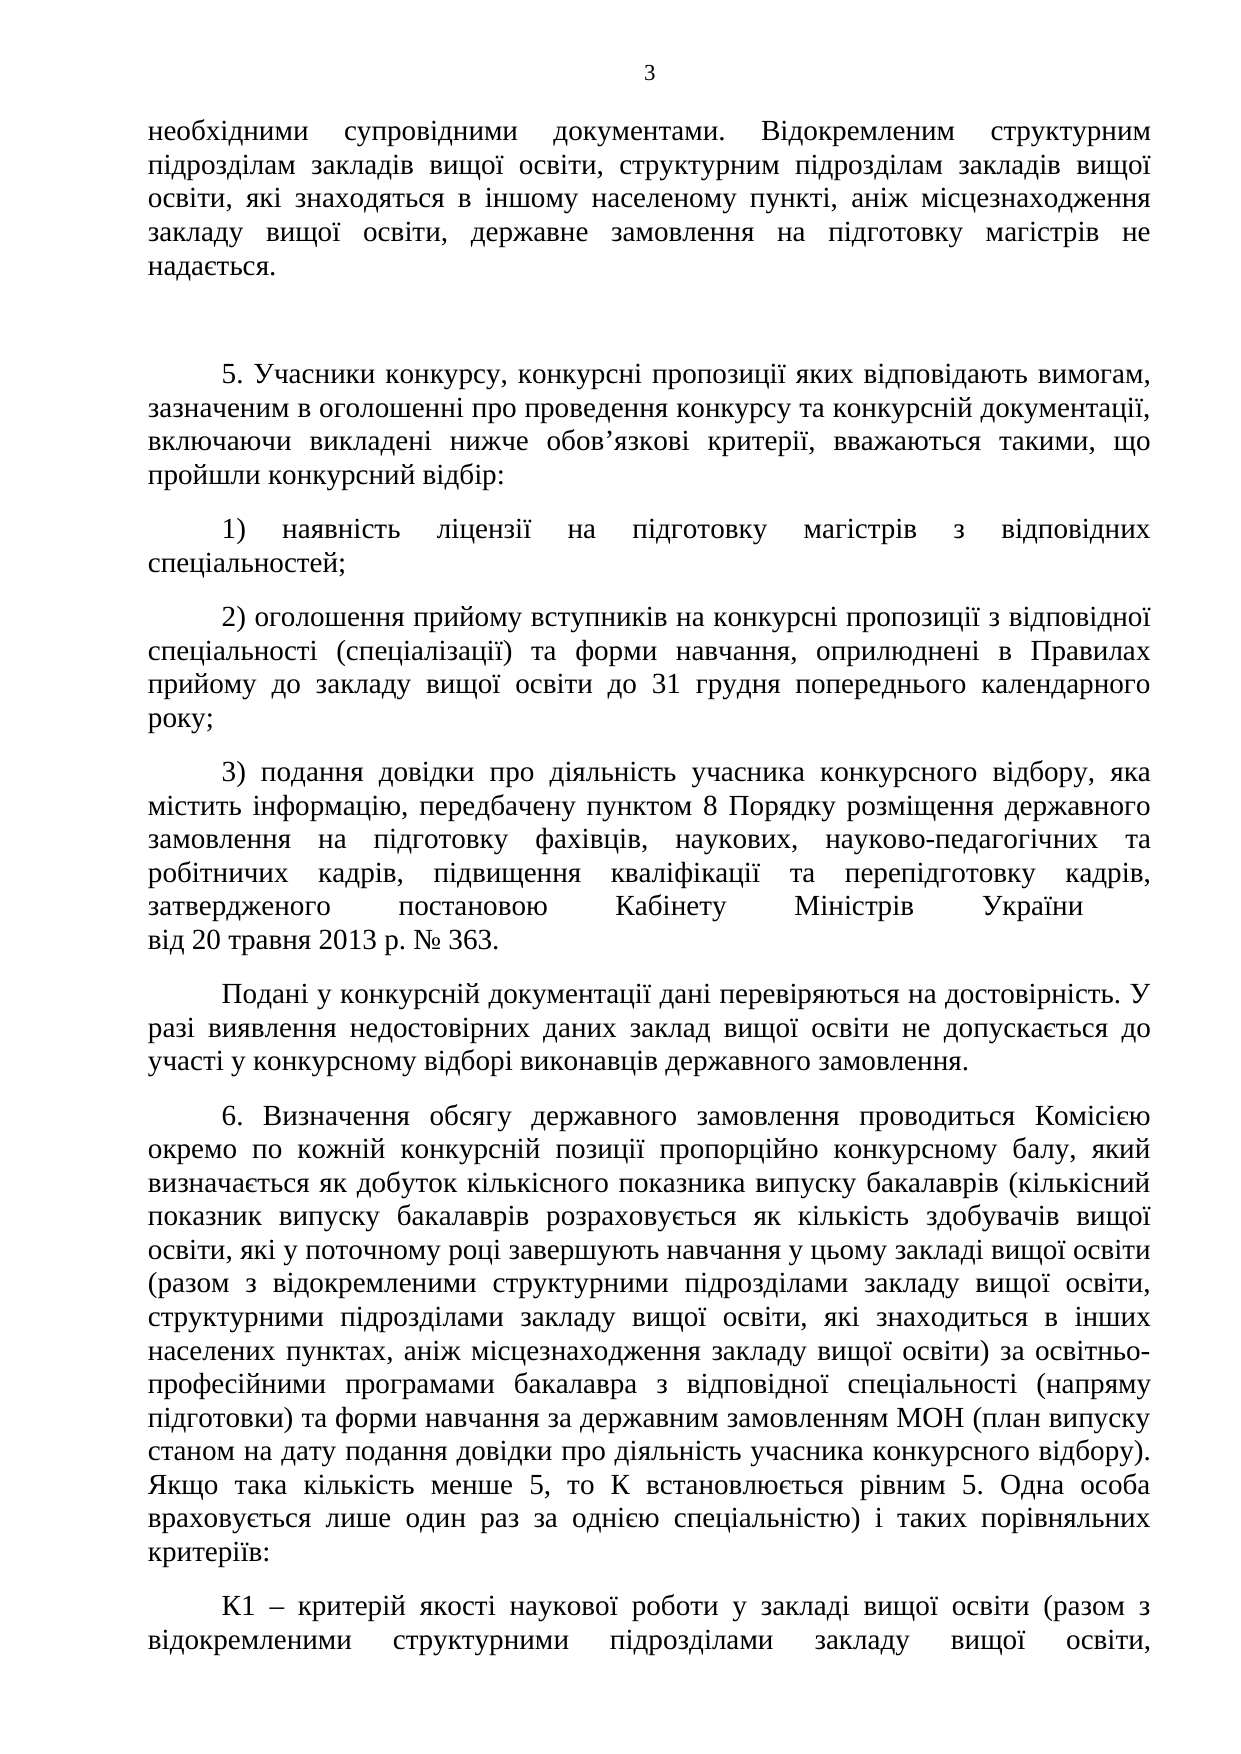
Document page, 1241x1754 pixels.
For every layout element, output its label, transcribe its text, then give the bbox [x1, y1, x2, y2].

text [148, 113, 1152, 281]
text Подані у конкурсній документації дані перевіряються на достовірність. У разі виявлення недостовірних даних заклад вищої освіти не допускається до участі у конкурсному відборі виконавців державного замовлення. [148, 976, 1152, 1077]
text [148, 1588, 1152, 1655]
text 6. Визначення обсягу державного замовлення проводиться Комісією окремо по кожній конкурсній позиції пропорційно конкурсному балу, який визначається як добуток кількісного показника випуску бакалаврів (кількісний показник випуску бакалаврів розраховується як кількість здобувачів вищої освіти, які у поточному році завершують навчання у цьому закладі вищої освіти (разом з відокремленими структурними підрозділами закладу вищої освіти, структурними підрозділами закладу вищої освіти, які знаходиться в інших населених пунктах, аніж місцезнаходження закладу вищої освіти) за освітньо-професійними програмами бакалавра з відповідної спеціальності (напряму підготовки) та форми навчання за державним замовленням МОН (план випуску станом на дату подання довідки про діяльність учасника конкурсного відбору). Якщо така кількість менше 5, то К встановлюється рівним 5. Одна особа враховується лише один раз за однією спеціальністю) і таких порівняльних критеріїв: [148, 1098, 1152, 1567]
text 3) подання довідки про діяльність учасника конкурсного відбору, яка містить інформацію, передбачену пунктом 8 Порядку розміщення державного замовлення на підготовку фахівців, наукових, науково-педагогічних та робітничих кадрів, підвищення кваліфікації та перепідготовку кадрів, затвердженого постановою Кабінету Міністрів України від 20 травня 2013 р. № 363. [148, 754, 1152, 956]
text 1) наявність ліцензії на підготовку магістрів з відповідних спеціальностей; [148, 511, 1152, 578]
text 5. Учасники конкурсу, конкурсні пропозиції яких відповідають вимогам, зазначеним в оголошенні про проведення конкурсу та конкурсній документації, включаючи викладені нижче обов’язкові критерії, вважаються такими, що пройшли конкурсний відбір: [148, 356, 1152, 491]
text 2) оголошення прийому вступників на конкурсні пропозиції з відповідної спеціальності (спеціалізації) та форми навчання, оприлюднені в Правилах прийому до закладу вищої освіти до 31 грудня попереднього календарного року; [148, 599, 1152, 733]
